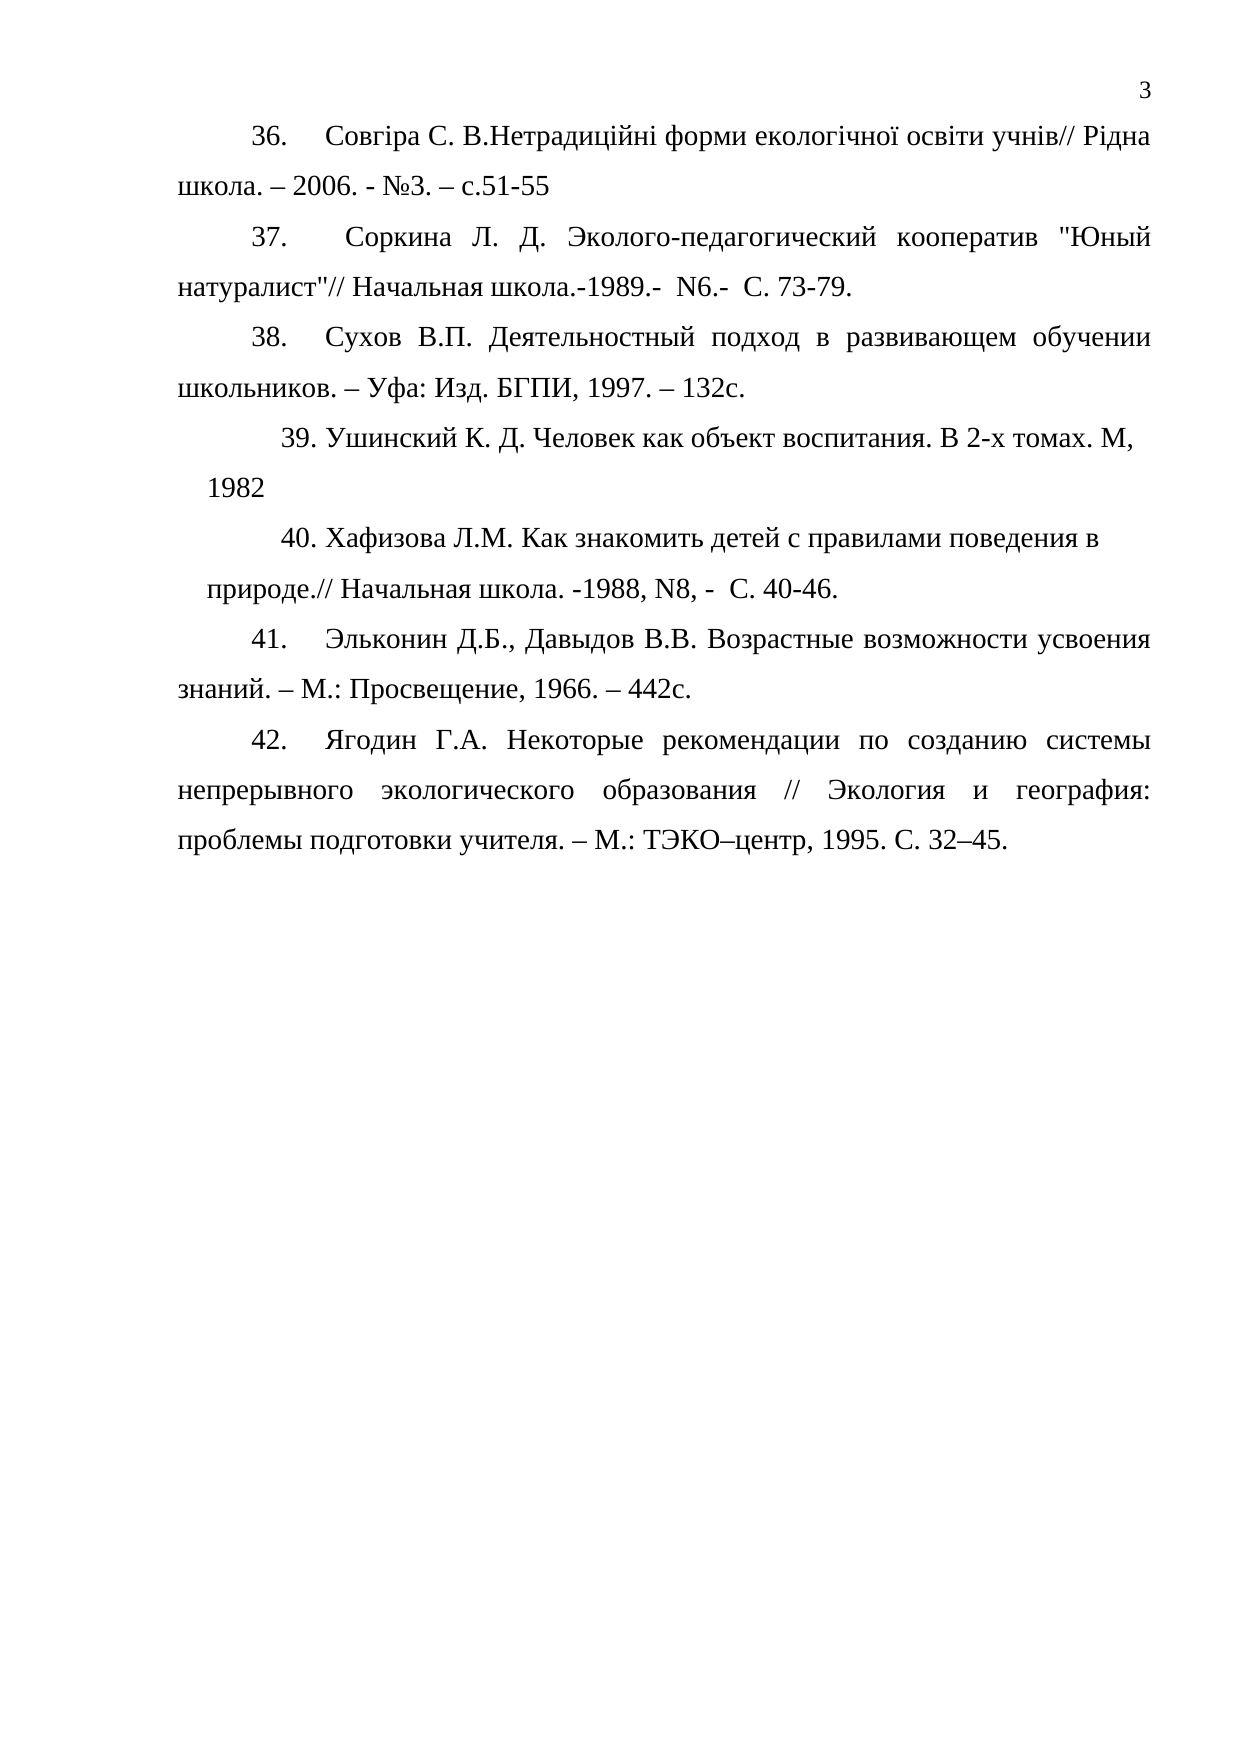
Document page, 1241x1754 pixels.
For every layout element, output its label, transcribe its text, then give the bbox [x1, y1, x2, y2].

list Хафизова Л.М. Как знакомить детей с правилами поведения в природе.// Начальная школа. -1988, N8, - С. 40-46. [207, 521, 1152, 604]
list Ушинский К. Д. Человек как объект воспитания. В 2-х томах. М, 1982 [207, 420, 1152, 504]
list Соркина Л. Д. Эколого-педагогический кооператив "Юный натуралист"// Начальная школа.-1989.- N6.- С. 73-79. [177, 219, 1152, 303]
list Эльконин Д.Б., Давыдов В.В. Возрастные возможности усвоения знаний. – М.: Просвещение, 1966. – 442с. [177, 621, 1152, 705]
list Совгіра С. В.Нетрадиційні форми екологічної освіти учнів// Рідна школа. – 2006. - №3. – с.51-55 [177, 118, 1152, 202]
list Сухов В.П. Деятельностный подход в развивающем обучении школьников. – Уфа: Изд. БГПИ, 1997. – 132с. [177, 319, 1152, 403]
list Ягодин Г.А. Некоторые рекомендации по созданию системы непрерывного экологического образования // Экология и география: проблемы подготовки учителя. – М.: ТЭКО–центр, 1995. С. 32–45. [177, 722, 1152, 856]
